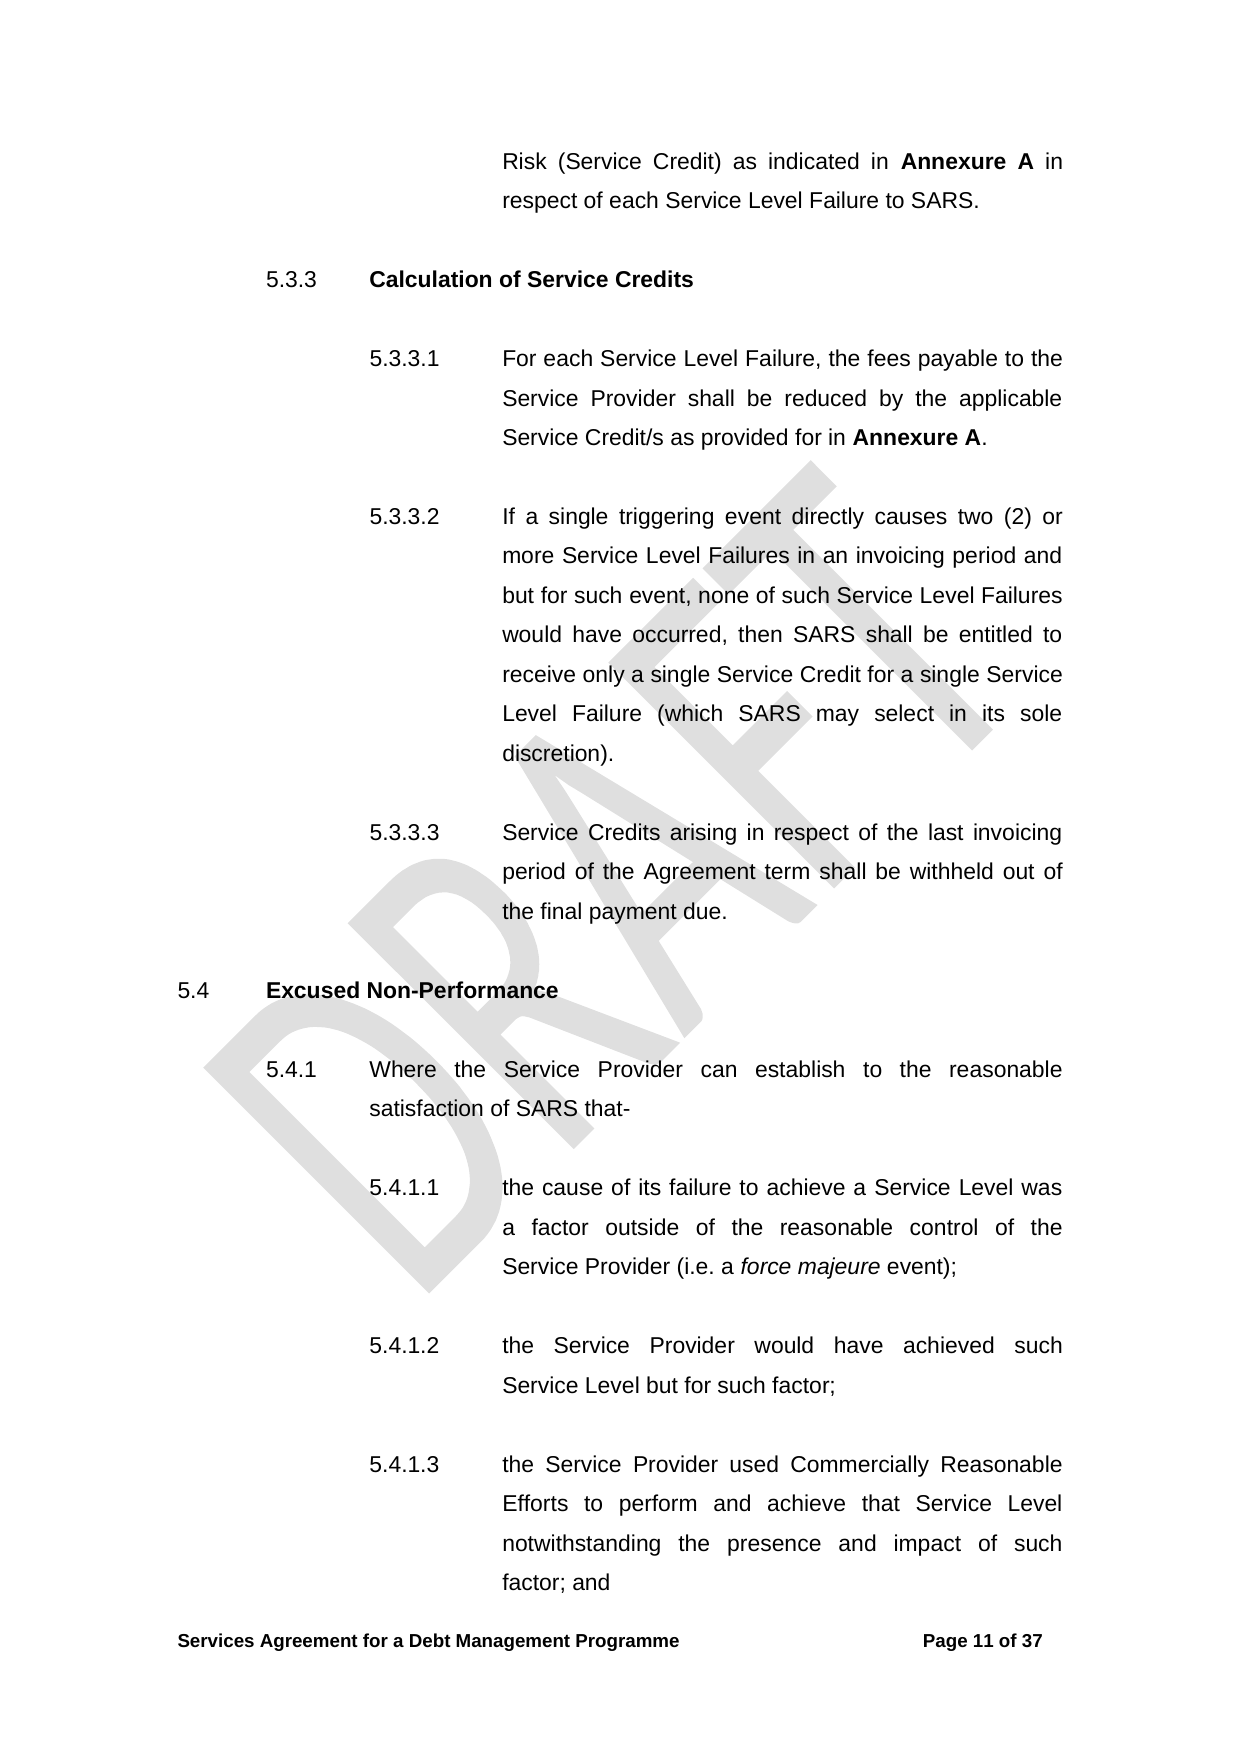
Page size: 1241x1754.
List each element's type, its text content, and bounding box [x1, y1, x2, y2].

list For each Service Level Failure, the fees payable to the Service Provider shall be reduced by the applicable Service Credit/s as provided for in Annexure A. [369, 345, 1063, 450]
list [369, 148, 1063, 213]
list the Service Provider used Commercially Reasonable Efforts to perform and achieve that Service Level notwithstanding the presence and impact of such factor; and [369, 1451, 1063, 1595]
list the cause of its failure to achieve a Service Level was a factor outside of the reasonable control of the Service Provider (i.e. a force majeure event); [369, 1174, 1063, 1279]
list If a single triggering event directly causes two (2) or more Service Level Failures in an invoicing period and but for such event, none of such Service Level Failures would have occurred, then SARS shall be entitled to receive only a single Service Credit for a single Service Level Failure (which SARS may select in its sole discretion). [369, 503, 1063, 766]
list Calculation of Service Credits [266, 266, 1063, 292]
list Excused Non-Performance [177, 977, 1063, 1003]
list Where the Service Provider can establish to the reasonable satisfaction of SARS that- [266, 1056, 1063, 1122]
list Service Credits arising in respect of the last invoicing period of the Agreement term shall be withheld out of the final payment due. [369, 819, 1063, 924]
list the Service Provider would have achieved such Service Level but for such factor; [369, 1332, 1063, 1398]
